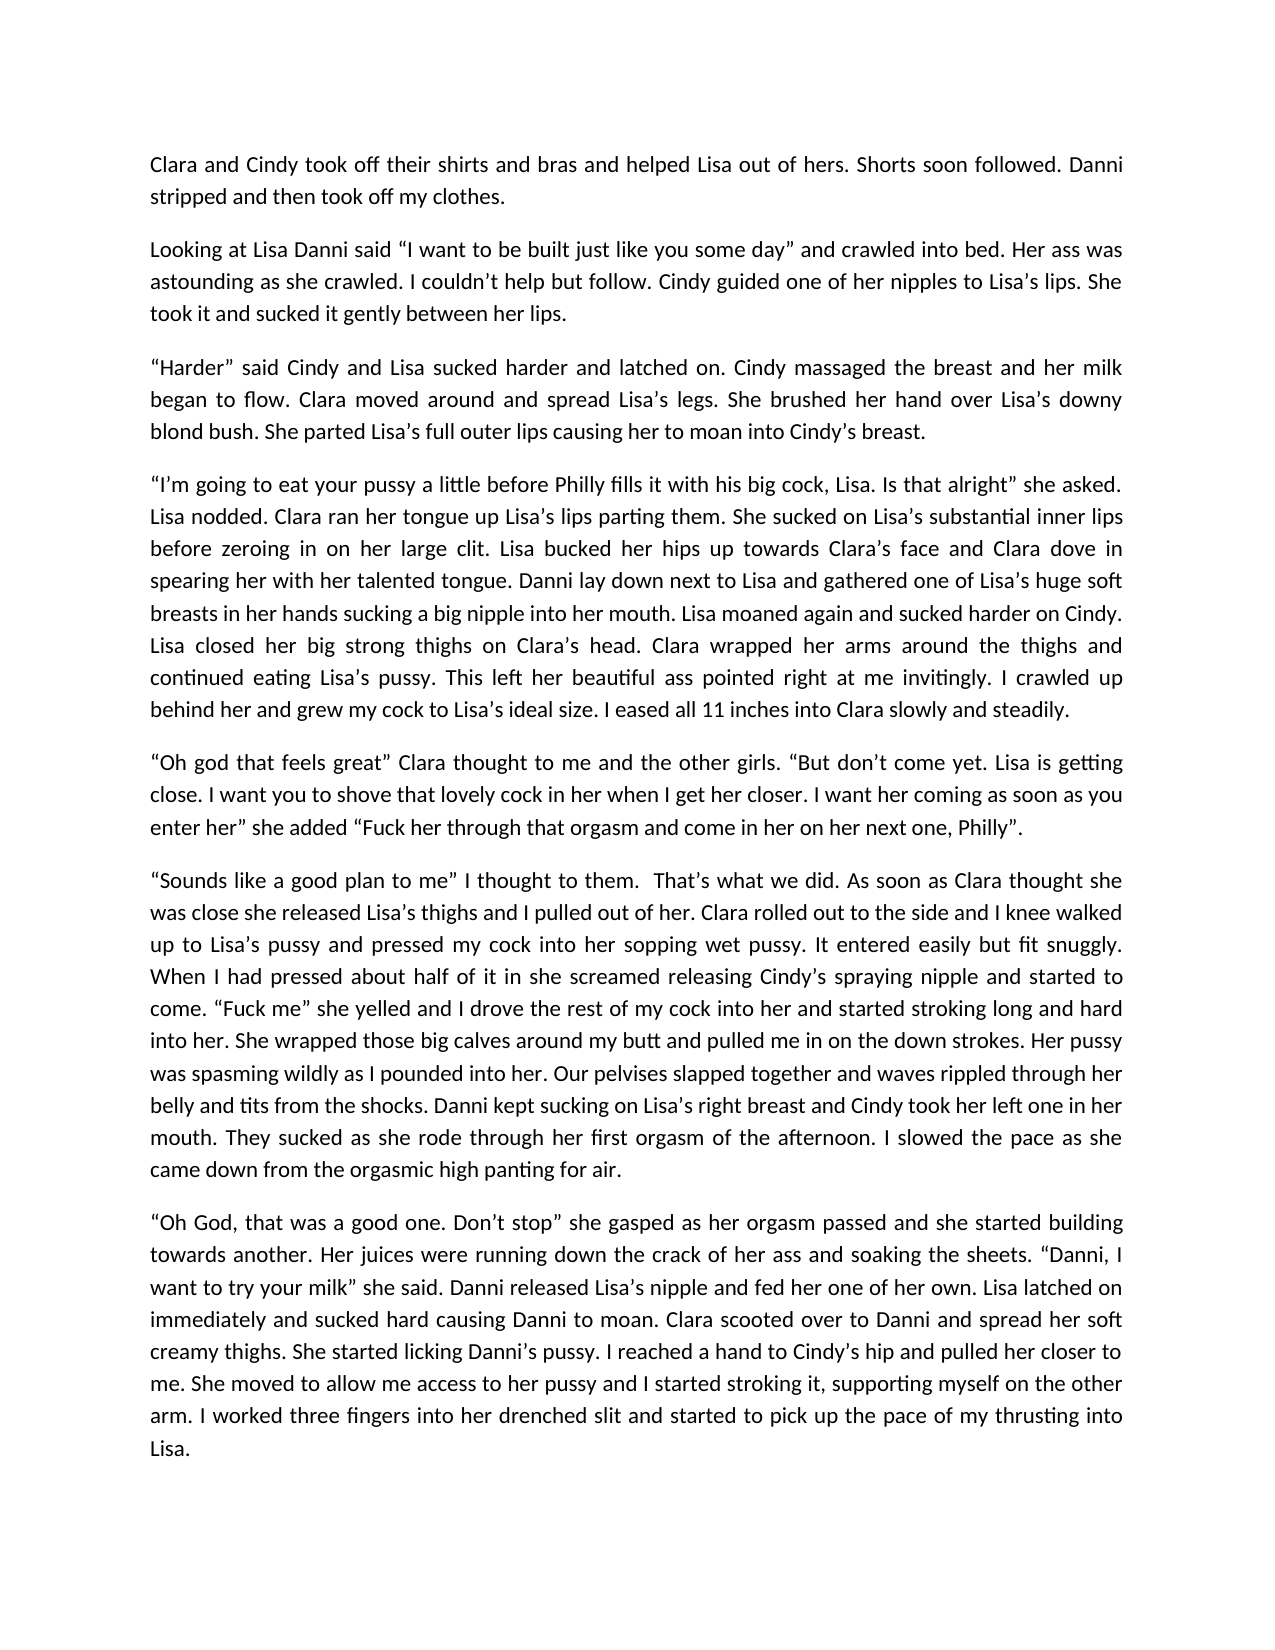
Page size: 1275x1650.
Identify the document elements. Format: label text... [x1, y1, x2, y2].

text “Sounds like a good plan to me” I thought to them. That’s what we did. As soon as Clara thought she was close she released Lisa’s thighs and I pulled out of her. Clara rolled out to the side and I knee walked up to Lisa’s pussy and pressed my cock into her sopping wet pussy. It entered easily but fit snuggly. When I had pressed about half of it in she screamed releasing Cindy’s spraying nipple and started to come. “Fuck me” she yelled and I drove the rest of my cock into her and started stroking long and hard into her. She wrapped those big calves around my butt and pulled me in on the down strokes. Her pussy was spasming wildly as I pounded into her. Our pelvises slapped together and waves rippled through her belly and tits from the shocks. Danni kept sucking on Lisa’s right breast and Cindy took her left one in her mouth. They sucked as she rode through her first orgasm of the afternoon. I slowed the pace as she came down from the orgasmic high panting for air. [150, 866, 1125, 1183]
text “Oh god that feels great” Clara thought to me and the other girls. “But don’t come yet. Lisa is getting close. I want you to shove that lovely cock in her when I get her closer. I want her coming as soon as you enter her” she added “Fuck her through that orgasm and come in her on her next one, Philly”. [150, 748, 1125, 841]
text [150, 150, 1125, 210]
text Looking at Lisa Danni said “I want to be built just like you some day” and crawled into bed. Her ass was astounding as she crawled. I couldn’t help but follow. Cindy guided one of her nipples to Lisa’s lips. She took it and sucked it gently between her lips. [150, 235, 1125, 328]
text “I’m going to eat your pussy a little before Philly fills it with his big cock, Lisa. Is that alright” she asked. Lisa nodded. Clara ran her tongue up Lisa’s lips parting them. She sucked on Lisa’s substantial inner lips before zeroing in on her large clit. Lisa bucked her hips up towards Clara’s face and Clara dove in spearing her with her talented tongue. Danni lay down next to Lisa and gathered one of Lisa’s huge soft breasts in her hands sucking a big nipple into her mouth. Lisa moaned again and sucked harder on Cindy. Lisa closed her big strong thighs on Clara’s head. Clara wrapped her arms around the thighs and continued eating Lisa’s pussy. This left her beautiful ass pointed right at me invitingly. I crawled up behind her and grew my cock to Lisa’s ideal size. I eased all 11 inches into Clara slowly and steadily. [150, 470, 1125, 723]
text “Oh God, that was a good one. Don’t stop” she gasped as her orgasm passed and she started building towards another. Her juices were running down the crack of her ass and soaking the sheets. “Danni, I want to try your milk” she said. Danni released Lisa’s nipple and fed her one of her own. Lisa latched on immediately and sucked hard causing Danni to moan. Clara scooted over to Danni and spread her soft creamy thighs. She started licking Danni’s pussy. I reached a hand to Cindy’s hip and pulled her closer to me. She moved to allow me access to her pussy and I started stroking it, supporting myself on the other arm. I worked three fingers into her drenched slit and started to pick up the pace of my thrusting into Lisa. [150, 1208, 1125, 1462]
text “Harder” said Cindy and Lisa sucked harder and latched on. Cindy massaged the breast and her milk began to flow. Clara moved around and spread Lisa’s legs. She brushed her hand over Lisa’s downy blond bush. She parted Lisa’s full outer lips causing her to moan into Cindy’s breast. [150, 353, 1125, 445]
